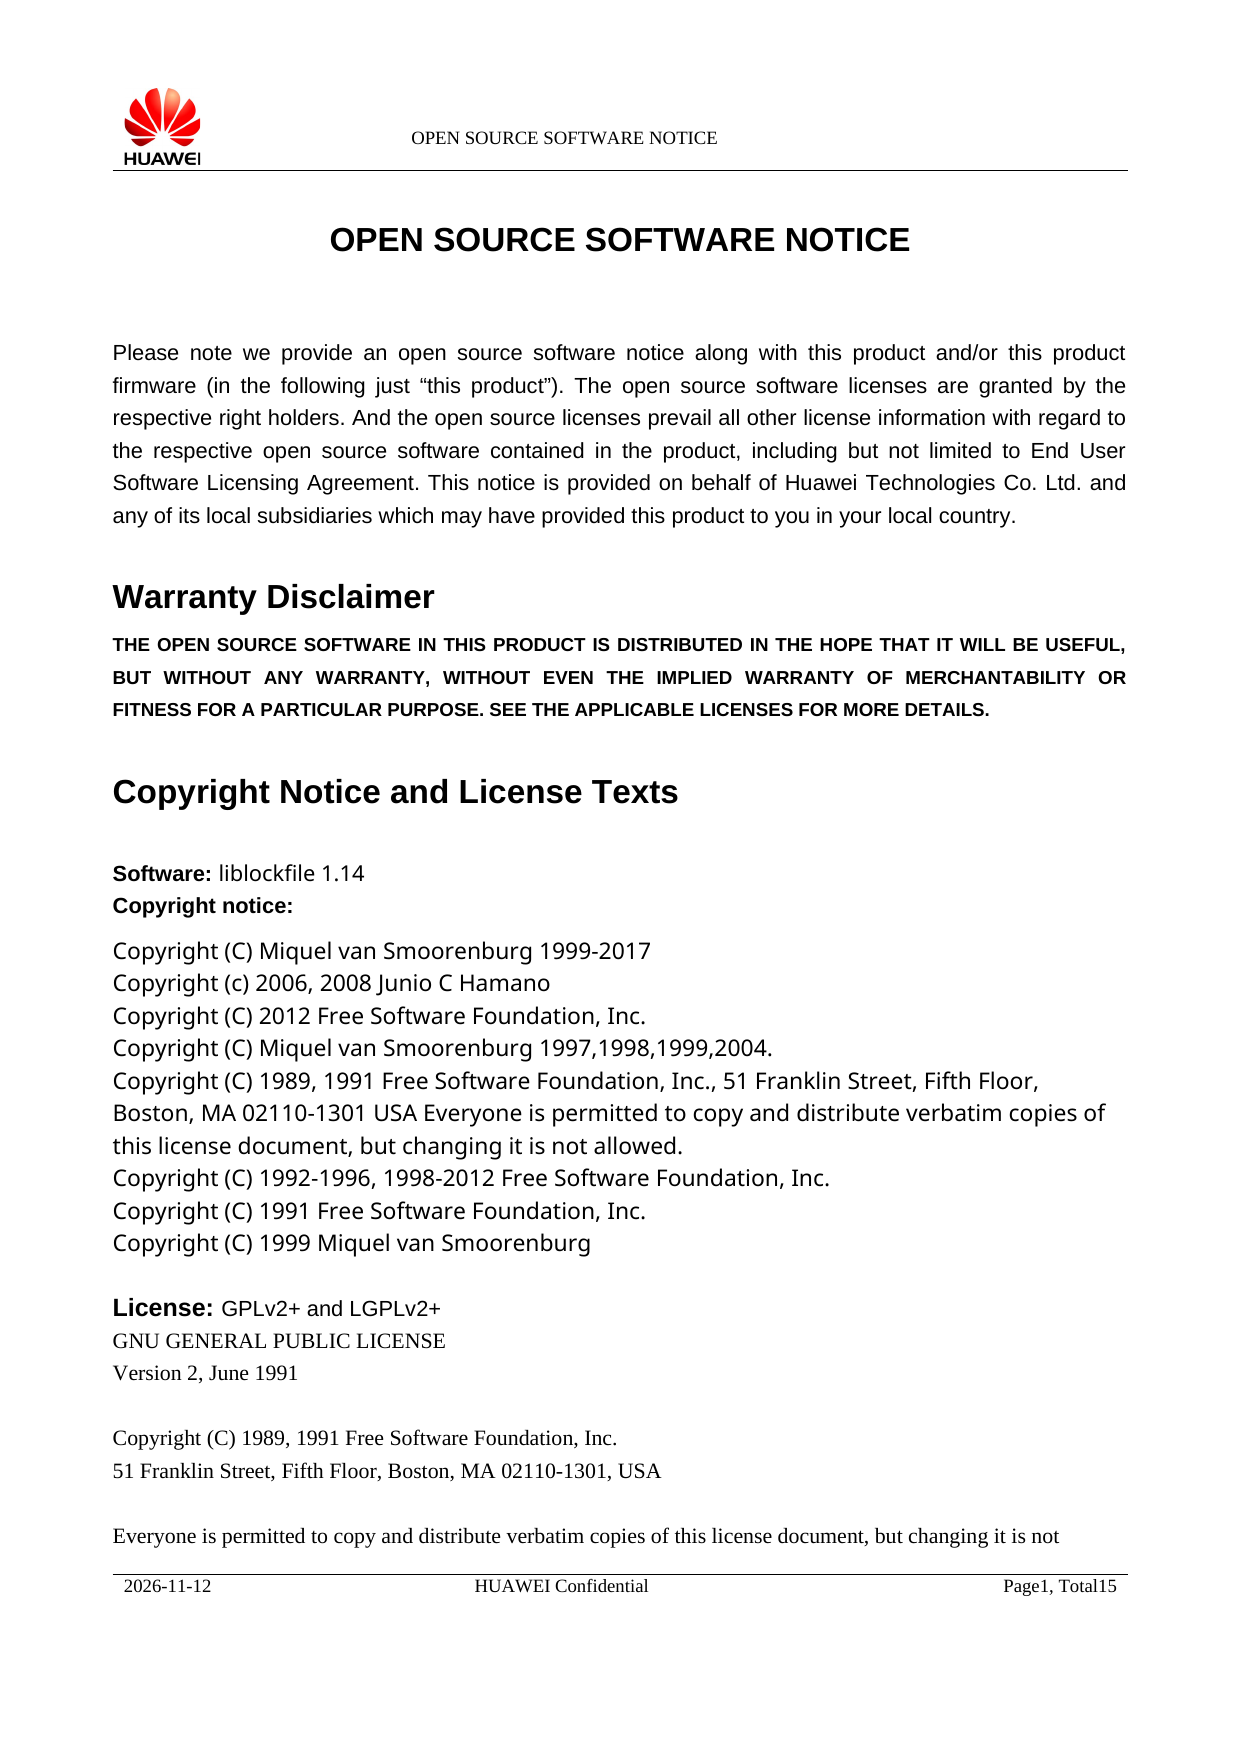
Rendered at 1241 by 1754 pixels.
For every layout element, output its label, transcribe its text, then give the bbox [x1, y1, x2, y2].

text Copyright Notice and License Texts [112, 759, 1128, 824]
text Copyright (C) Miquel van Smoorenburg 1999-2017 Copyright (c) 2006, 2008 Junio C Hamano Copyright (C) 2012 Free Software Foundation, Inc. Copyright (C) Miquel van Smoorenburg 1997,1998,1999,2004. Copyright (C) 1989, 1991 Free Software Foundation, Inc., 51 Franklin Street, Fifth Floor, Boston, MA 02110-1301 USA Everyone is permitted to copy and distribute verbatim copies of this license document, but changing it is not allowed. Copyright (C) 1992-1996, 1998-2012 Free Software Foundation, Inc. Copyright (C) 1991 Free Software Foundation, Inc. Copyright (C) 1999 Miquel van Smoorenburg [112, 934, 1128, 1291]
title Software: liblockfile 1.14 [112, 856, 1128, 889]
text OPEN SOURCE SOFTWARE NOTICE [112, 206, 1128, 271]
picture [124, 88, 201, 165]
text License: GPLv2+ and LGPLv2+ [112, 1291, 1128, 1324]
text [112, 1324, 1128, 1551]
text Warranty Disclaimer [112, 564, 1128, 629]
text Please note we provide an open source software notice along with this product and/or this product firmware (in the following just “this product”). The open source software licenses are granted by the respective right holders. And the open source licenses prevail all other license information with regard to the respective open source software contained in the product, including but not limited to End User Software Licensing Agreement. This notice is provided on behalf of Huawei Technologies Co. Ltd. and any of its local subsidiaries which may have provided this product to you in your local country. [112, 336, 1128, 531]
text Copyright notice: [112, 889, 1128, 921]
text The open source software in this product is distributed in the hope that it will be useful, but WITHOUT ANY WARRANTY, without even the implied warranty of MERCHANTABILITY or FITNESS FOR A PARTICULAR PURPOSE. See the applicable licenses for more details. [112, 629, 1128, 726]
